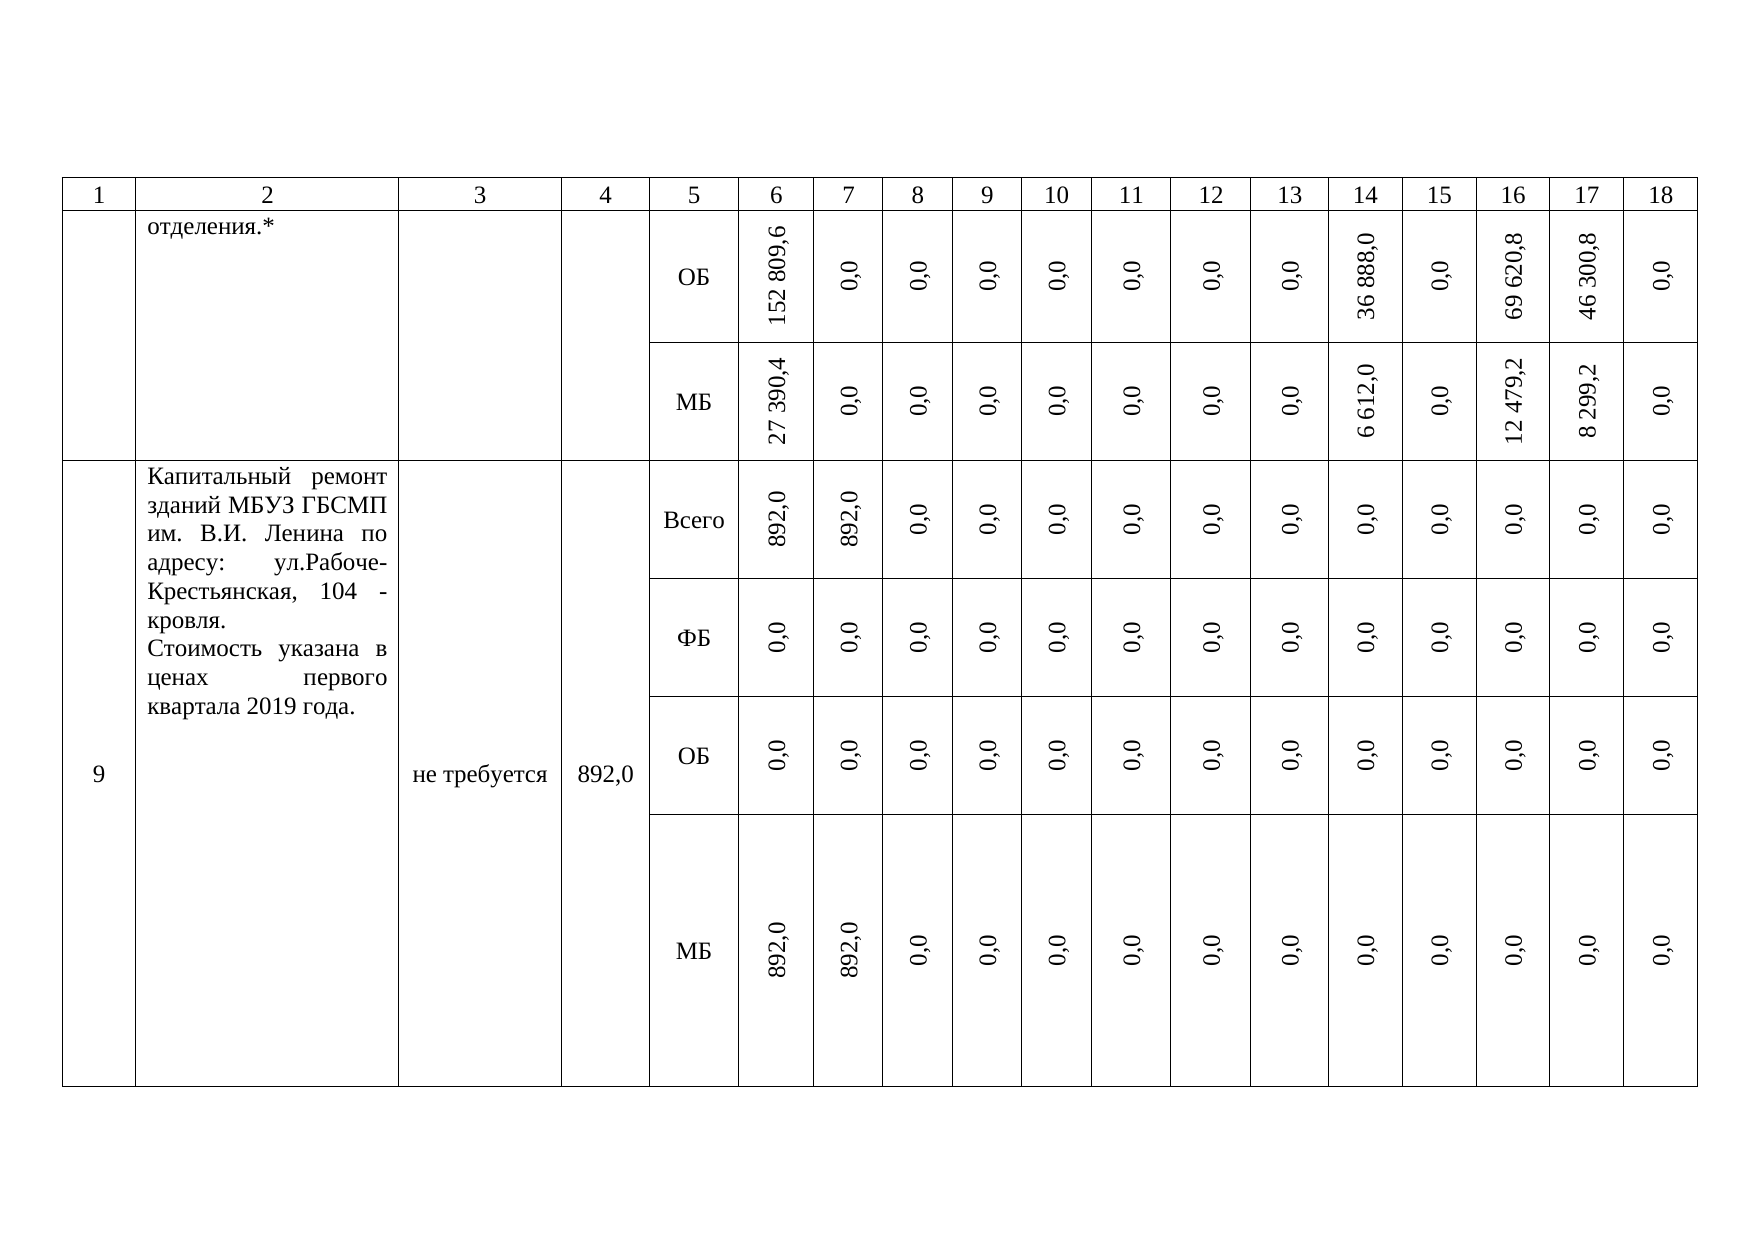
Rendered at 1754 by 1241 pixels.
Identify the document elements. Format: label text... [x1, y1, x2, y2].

table_cell 0,0 [1251, 343, 1328, 460]
table_cell 0,0 [1624, 579, 1697, 696]
table_header 17 [1550, 178, 1623, 210]
table_cell 0,0 [1251, 461, 1328, 578]
table_cell 0,0 [1092, 579, 1170, 696]
table_header 15 [1403, 178, 1476, 210]
table_cell 0,0 [1251, 579, 1328, 696]
table_cell 0,0 [883, 815, 952, 1086]
table_cell 27 390,4 [739, 343, 813, 460]
table_cell 0,0 [1251, 697, 1328, 814]
table_cell 0,0 [1550, 579, 1623, 696]
table_cell 0,0 [1022, 697, 1091, 814]
table_cell 0,0 [883, 343, 952, 460]
table_cell 892,0 [739, 815, 813, 1086]
table_cell 0,0 [1329, 579, 1402, 696]
table_cell ОБ [650, 697, 738, 814]
table_cell 892,0 [562, 461, 649, 1086]
table_cell 0,0 [1403, 343, 1476, 460]
table_cell 0,0 [1329, 461, 1402, 578]
table_cell 0,0 [953, 697, 1021, 814]
table_cell 0,0 [1022, 815, 1091, 1086]
table_cell ОБ [650, 211, 738, 342]
table_cell 892,0 [739, 461, 813, 578]
table_cell 0,0 [1403, 697, 1476, 814]
table_cell 0,0 [1171, 343, 1250, 460]
table_cell 0,0 [1477, 579, 1549, 696]
table_cell 892,0 [814, 461, 882, 578]
table_cell 0,0 [1550, 461, 1623, 578]
table_cell 0,0 [739, 697, 813, 814]
table_cell Всего [650, 461, 738, 578]
table_cell 0,0 [883, 211, 952, 342]
table_cell 9 [63, 461, 135, 1086]
table_cell 0,0 [1403, 461, 1476, 578]
table_cell 0,0 [1022, 343, 1091, 460]
table_cell 0,0 [1477, 815, 1549, 1086]
table_cell 0,0 [1092, 343, 1170, 460]
table_cell 0,0 [1092, 211, 1170, 342]
table_cell 0,0 [883, 461, 952, 578]
table_cell 0,0 [953, 579, 1021, 696]
table_cell 36 888,0 [1329, 211, 1402, 342]
table_cell 0,0 [1329, 815, 1402, 1086]
table_cell 0,0 [814, 211, 882, 342]
table_cell 0,0 [953, 461, 1021, 578]
table_cell Капитальный ремонт зданий МБУЗ ГБСМП им. В.И. Ленина по адресу: ул.Рабоче-Крестьянская, 104 - кровля. Стоимость указана в ценах первого квартала 2019 года. [136, 461, 398, 1086]
table_header 7 [814, 178, 882, 210]
table_cell 0,0 [1624, 461, 1697, 578]
table_cell 0,0 [1550, 697, 1623, 814]
table_cell 0,0 [1022, 211, 1091, 342]
table_cell 0,0 [1403, 211, 1476, 342]
table_cell 0,0 [953, 211, 1021, 342]
table_cell 46 300,8 [1550, 211, 1623, 342]
table_header 18 [1624, 178, 1697, 210]
table_cell 0,0 [739, 579, 813, 696]
table_cell 0,0 [1171, 461, 1250, 578]
table_header 11 [1092, 178, 1170, 210]
table_cell 0,0 [1092, 461, 1170, 578]
table_cell 69 620,8 [1477, 211, 1549, 342]
table_header 1 [63, 178, 135, 210]
table_cell 0,0 [1092, 697, 1170, 814]
table_header 16 [1477, 178, 1549, 210]
table_header 13 [1251, 178, 1328, 210]
table_cell 8 299,2 [1550, 343, 1623, 460]
table_cell ФБ [650, 579, 738, 696]
table_header 8 [883, 178, 952, 210]
table_header 14 [1329, 178, 1402, 210]
table_cell 0,0 [814, 697, 882, 814]
table_cell 0,0 [1022, 579, 1091, 696]
table_cell 0,0 [1624, 211, 1697, 342]
table_cell 152 809,6 [739, 211, 813, 342]
table_cell 0,0 [883, 579, 952, 696]
table_cell 0,0 [1477, 697, 1549, 814]
table_cell 0,0 [1251, 815, 1328, 1086]
table_cell МБ [650, 343, 738, 460]
table_header 3 [399, 178, 561, 210]
table_header 10 [1022, 178, 1091, 210]
table_header 4 [562, 178, 649, 210]
table_cell 0,0 [1624, 815, 1697, 1086]
table_header 9 [953, 178, 1021, 210]
table_cell 0,0 [1624, 343, 1697, 460]
table_cell 0,0 [1171, 579, 1250, 696]
table_cell 0,0 [814, 343, 882, 460]
table_cell 0,0 [1092, 815, 1170, 1086]
table_header 5 [650, 178, 738, 210]
table_cell 0,0 [1022, 461, 1091, 578]
table_cell 0,0 [953, 343, 1021, 460]
table_cell 0,0 [1477, 461, 1549, 578]
table_cell 0,0 [1171, 697, 1250, 814]
table_cell МБ [650, 815, 738, 1086]
table_cell не требуется [399, 461, 561, 1086]
table_cell 6 612,0 [1329, 343, 1402, 460]
table_header 12 [1171, 178, 1250, 210]
table_cell 0,0 [883, 697, 952, 814]
table_cell 0,0 [1624, 697, 1697, 814]
table_cell 0,0 [1329, 697, 1402, 814]
table_cell 0,0 [1171, 815, 1250, 1086]
table_cell 12 479,2 [1477, 343, 1549, 460]
table_header 6 [739, 178, 813, 210]
table_cell 0,0 [953, 815, 1021, 1086]
table_cell 0,0 [1403, 579, 1476, 696]
table_cell 0,0 [814, 579, 882, 696]
table_cell 0,0 [1171, 211, 1250, 342]
table_cell 0,0 [1403, 815, 1476, 1086]
table_cell 0,0 [1550, 815, 1623, 1086]
table_cell 0,0 [1251, 211, 1328, 342]
table_cell 892,0 [814, 815, 882, 1086]
table_header 2 [136, 178, 398, 210]
